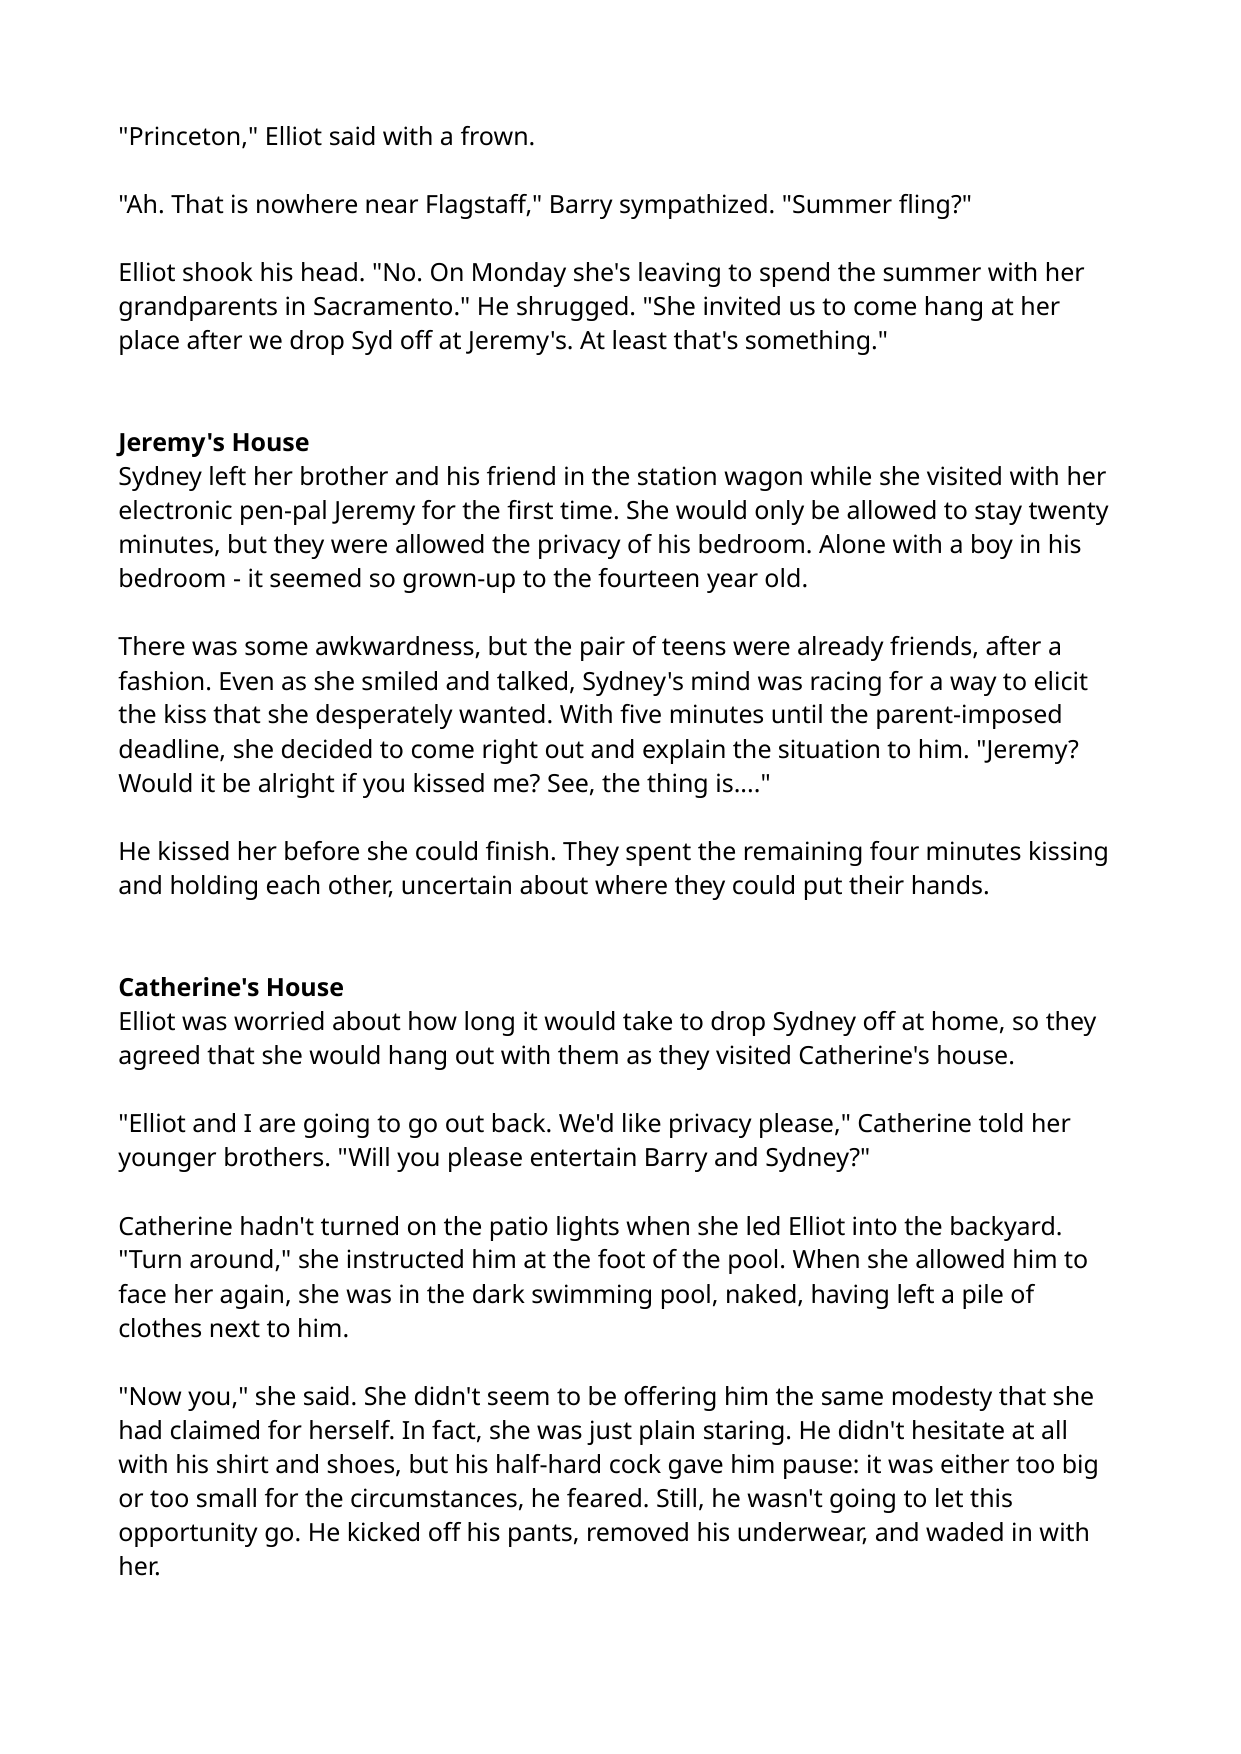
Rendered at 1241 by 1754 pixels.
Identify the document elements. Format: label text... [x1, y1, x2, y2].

text Catherine hadn't turned on the patio lights when she led Elliot into the backyard. "Turn around," she instructed him at the foot of the pool. When she allowed him to face her again, she was in the dark swimming pool, naked, having left a pile of clothes next to him. [118, 1208, 1122, 1344]
text There was some awkwardness, but the pair of teens were already friends, after a fashion. Even as she smiled and talked, Sydney's mind was racing for a way to elicit the kiss that she desperately wanted. With five minutes until the parent-imposed deadline, she decided to come right out and explain the situation to him. "Jeremy? Would it be alright if you kissed me? See, the thing is...." [118, 629, 1122, 799]
text Elliot shook his head. "No. On Monday she's leaving to spend the summer with her grandparents in Sacramento." He shrugged. "She invited us to come hang at her place after we drop Syd off at Jeremy's. At least that's something." [118, 254, 1122, 357]
text Catherine's House [118, 970, 1122, 1004]
text Jeremy's House [118, 425, 1122, 459]
text "Ah. That is nowhere near Flagstaff," Barry sympathized. "Summer fling?" [118, 186, 1122, 220]
text "Princeton," Elliot said with a frown. [118, 118, 1122, 152]
text Sydney left her brother and his friend in the station wagon while she visited with her electronic pen-pal Jeremy for the first time. She would only be allowed to stay twenty minutes, but they were allowed the privacy of his bedroom. Alone with a boy in his bedroom - it seemed so grown-up to the fourteen year old. [118, 459, 1122, 595]
text "Now you," she said. She didn't seem to be offering him the same modesty that she had claimed for herself. In fact, she was just plain staring. He didn't hesitate at all with his shirt and shoes, but his half-hard cock gave him pause: it was either too big or too small for the circumstances, he feared. Still, he wasn't going to let this opportunity go. He kicked off his pants, removed his underwear, and waded in with her. [118, 1378, 1122, 1583]
text Elliot was worried about how long it would take to drop Sydney off at home, so they agreed that she would hang out with them as they visited Catherine's house. [118, 1004, 1122, 1072]
text "Elliot and I are going to go out back. We'd like privacy please," Catherine told her younger brothers. "Will you please entertain Barry and Sydney?" [118, 1106, 1122, 1174]
text He kissed her before she could finish. They spent the remaining four minutes kissing and holding each other, uncertain about where they could put their hands. [118, 833, 1122, 902]
